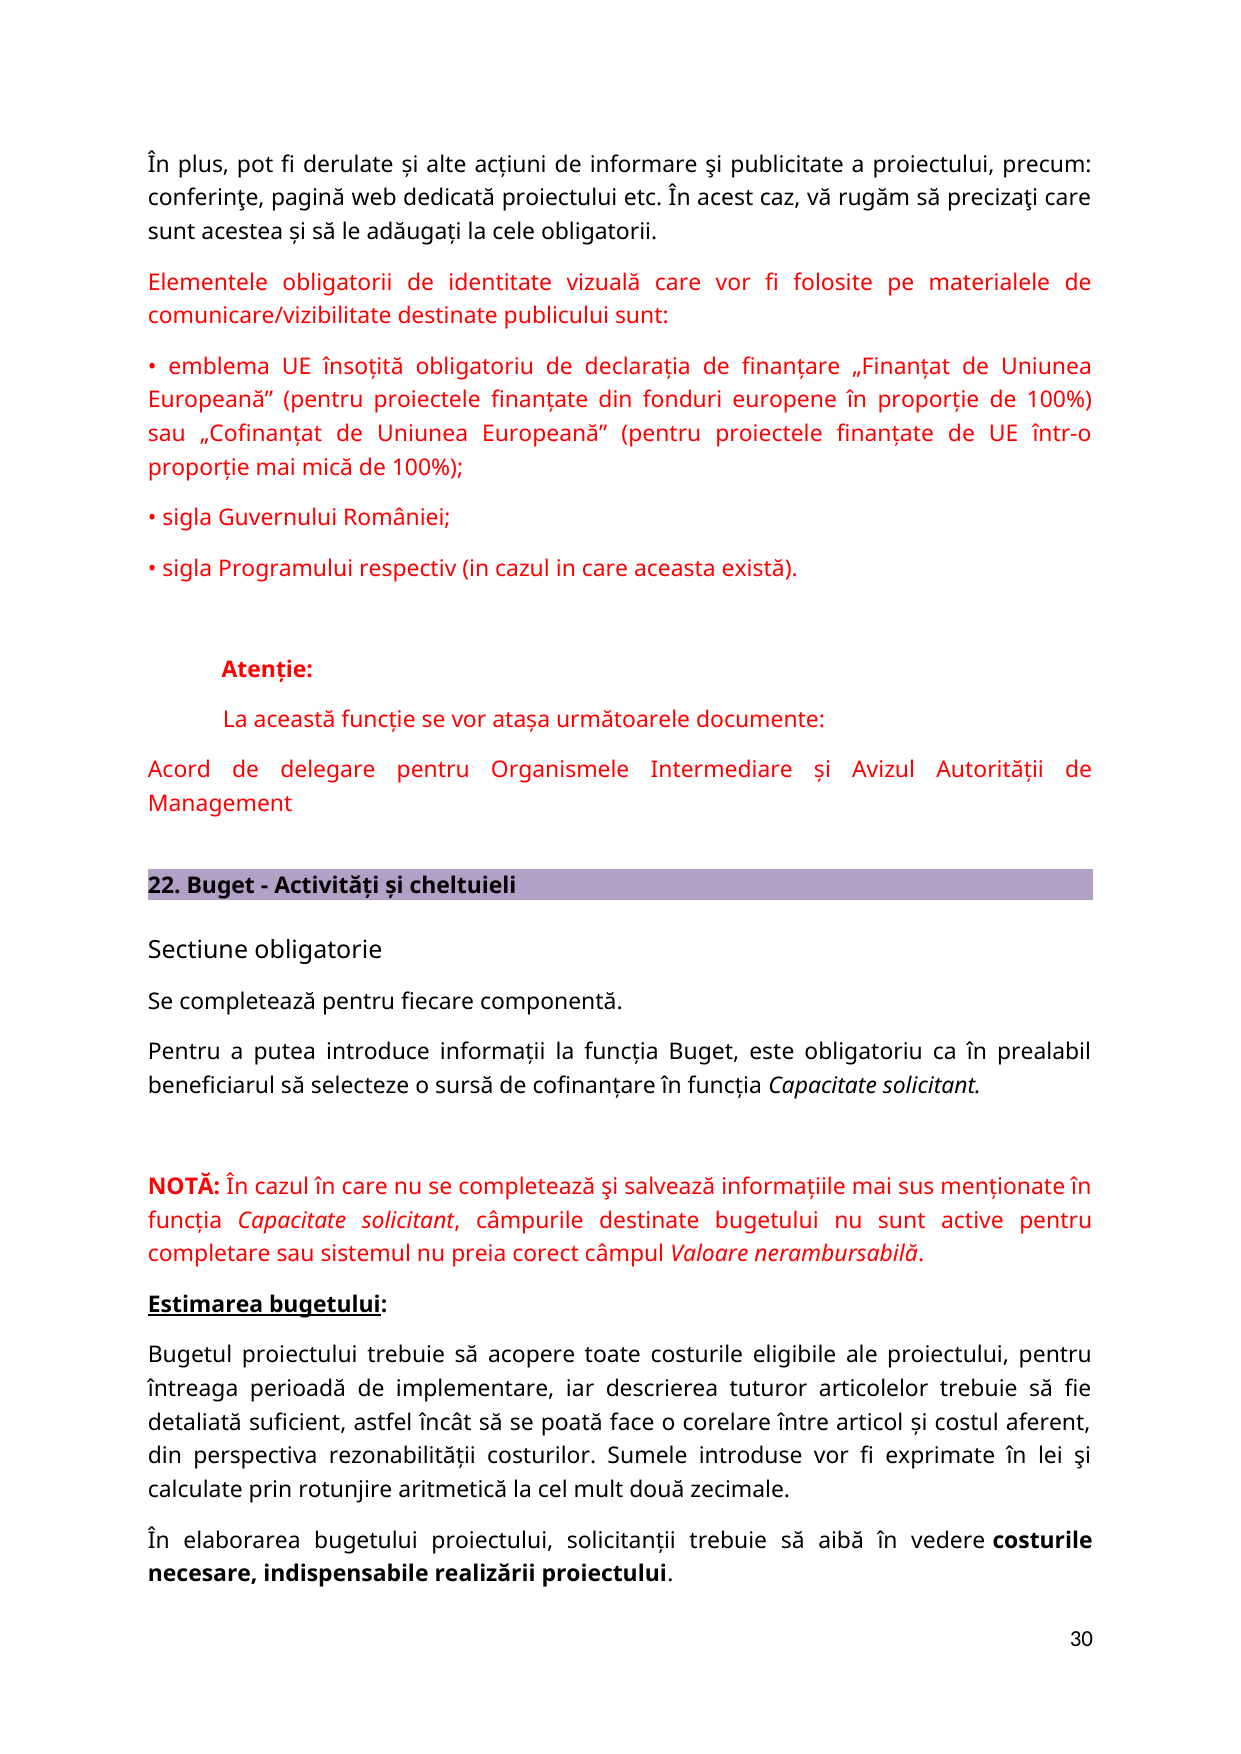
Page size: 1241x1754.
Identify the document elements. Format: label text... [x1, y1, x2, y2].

text Elementele obligatorii de identitate vizuală care vor fi folosite pe materialele de comunicare/vizibilitate destinate publicului sunt: [148, 266, 1093, 331]
text Pentru a putea introduce informații la funcția Buget, este obligatoriu ca în prealabil beneficiarul să selecteze o sursă de cofinanțare în funcția Capacitate solicitant. [148, 1035, 1093, 1100]
text Estimarea bugetului: [148, 1288, 1093, 1319]
list Atenție: [221, 653, 1093, 684]
text La această funcție se vor atașa următoarele documente: [223, 703, 1093, 734]
subtitle 22. Buget - Activități și cheltuieli [148, 869, 1093, 900]
text Acord de delegare pentru Organismele Intermediare și Avizul Autorității de Management [148, 753, 1093, 818]
text • sigla Guvernului României; [148, 501, 1093, 533]
text • emblema UE însoțită obligatoriu de declarația de finanțare „Finanțat de Uniunea Europeană” (pentru proiectele finanțate din fonduri europene în proporție de 100%) sau „Cofinanțat de Uniunea Europeană” (pentru proiectele finanțate de UE într-o proporție mai mică de 100%); [148, 350, 1093, 482]
text Sectiune obligatorie [148, 931, 1093, 965]
text Se completează pentru fiecare componentă. [148, 985, 1093, 1016]
text Bugetul proiectului trebuie să acopere toate costurile eligibile ale proiectului, pentru întreaga perioadă de implementare, iar descrierea tuturor articolelor trebuie să fie detaliată suficient, astfel încât să se poată face o corelare între articol și costul aferent, din perspectiva rezonabilității costurilor. Sumele introduse vor fi exprimate în lei şi calculate prin rotunjire aritmetică la cel mult două zecimale. [148, 1338, 1093, 1504]
text În plus, pot fi derulate și alte acțiuni de informare şi publicitate a proiectului, precum: conferinţe, pagină web dedicată proiectului etc. În acest caz, vă rugăm să precizaţi care sunt acestea și să le adăugați la cele obligatorii. [148, 148, 1093, 246]
text În elaborarea bugetului proiectului, solicitanții trebuie să aibă în vedere costurile necesare, indispensabile realizării proiectului. [148, 1523, 1093, 1588]
text NOTĂ: În cazul în care nu se completează şi salvează informațiile mai sus menționate în funcția Capacitate solicitant, câmpurile destinate bugetului nu sunt active pentru completare sau sistemul nu preia corect câmpul Valoare nerambursabilă. [148, 1170, 1093, 1268]
text • sigla Programului respectiv (in cazul in care aceasta există). [148, 552, 1093, 583]
